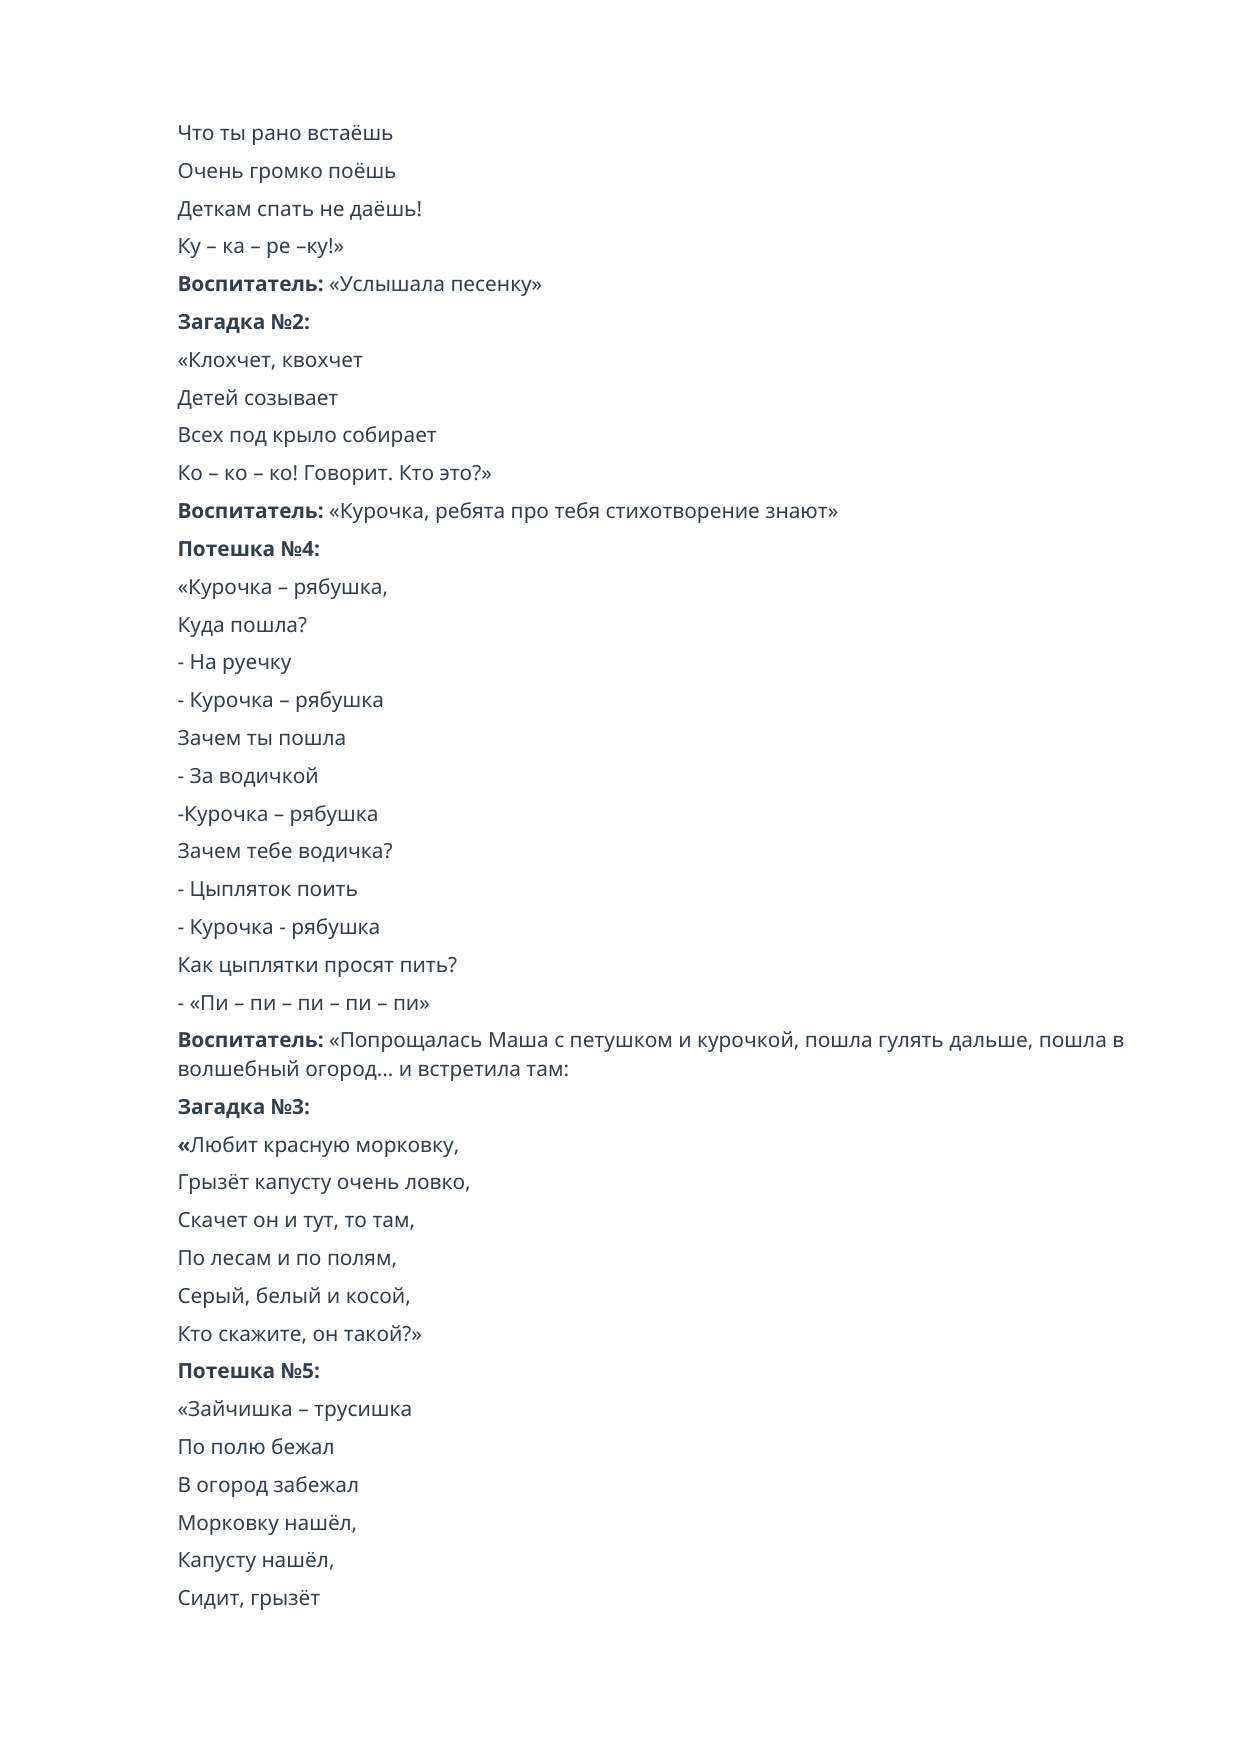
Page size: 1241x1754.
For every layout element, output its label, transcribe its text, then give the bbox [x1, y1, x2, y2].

text По полю бежал [177, 1432, 1152, 1461]
text Всех под крыло собирает [177, 421, 1152, 449]
text Что ты рано встаёшь [177, 118, 1152, 147]
text Серый, белый и косой, [177, 1281, 1152, 1309]
text В огород забежал [177, 1470, 1152, 1498]
text Грызёт капусту очень ловко, [177, 1167, 1152, 1196]
text «Курочка – рябушка, [177, 572, 1152, 600]
text По лесам и по полям, [177, 1243, 1152, 1272]
text - Цыпляток поить [177, 874, 1152, 903]
text Очень громко поёшь [177, 156, 1152, 184]
text Детей созывает [177, 383, 1152, 411]
text -Курочка – рябушка [177, 799, 1152, 827]
text Куда пошла? [177, 610, 1152, 638]
text «Любит красную морковку, [177, 1130, 1152, 1158]
text Зачем ты пошла [177, 723, 1152, 752]
text Ко – ко – ко! Говорит. Кто это?» [177, 458, 1152, 487]
text Ку – ка – ре –ку!» [177, 232, 1152, 260]
text Загадка №2: [177, 307, 1152, 336]
text Воспитатель: «Услышала песенку» [177, 269, 1152, 298]
text Деткам спать не даёшь! [177, 194, 1152, 222]
text - На руечку [177, 647, 1152, 676]
text «Клохчет, квохчет [177, 345, 1152, 373]
text Воспитатель: «Попрощалась Маша с петушком и курочкой, пошла гулять дальше, пошла в волшебный огород… и встретила там: [177, 1026, 1152, 1082]
text Воспитатель: «Курочка, ребята про тебя стихотворение знают» [177, 496, 1152, 525]
text Кто скажите, он такой?» [177, 1319, 1152, 1347]
text Загадка №3: [177, 1092, 1152, 1120]
text Как цыплятки просят пить? [177, 950, 1152, 978]
text Капусту нашёл, [177, 1546, 1152, 1574]
text Сидит, грызёт [177, 1583, 1152, 1612]
text - За водичкой [177, 761, 1152, 789]
text Потешка №5: [177, 1357, 1152, 1385]
text Потешка №4: [177, 534, 1152, 562]
text Скачет он и тут, то там, [177, 1205, 1152, 1234]
text - «Пи – пи – пи – пи – пи» [177, 988, 1152, 1016]
text Зачем тебе водичка? [177, 837, 1152, 865]
text «Зайчишка – трусишка [177, 1394, 1152, 1423]
text - Курочка – рябушка [177, 685, 1152, 714]
text - Курочка - рябушка [177, 912, 1152, 941]
text Морковку нашёл, [177, 1508, 1152, 1536]
